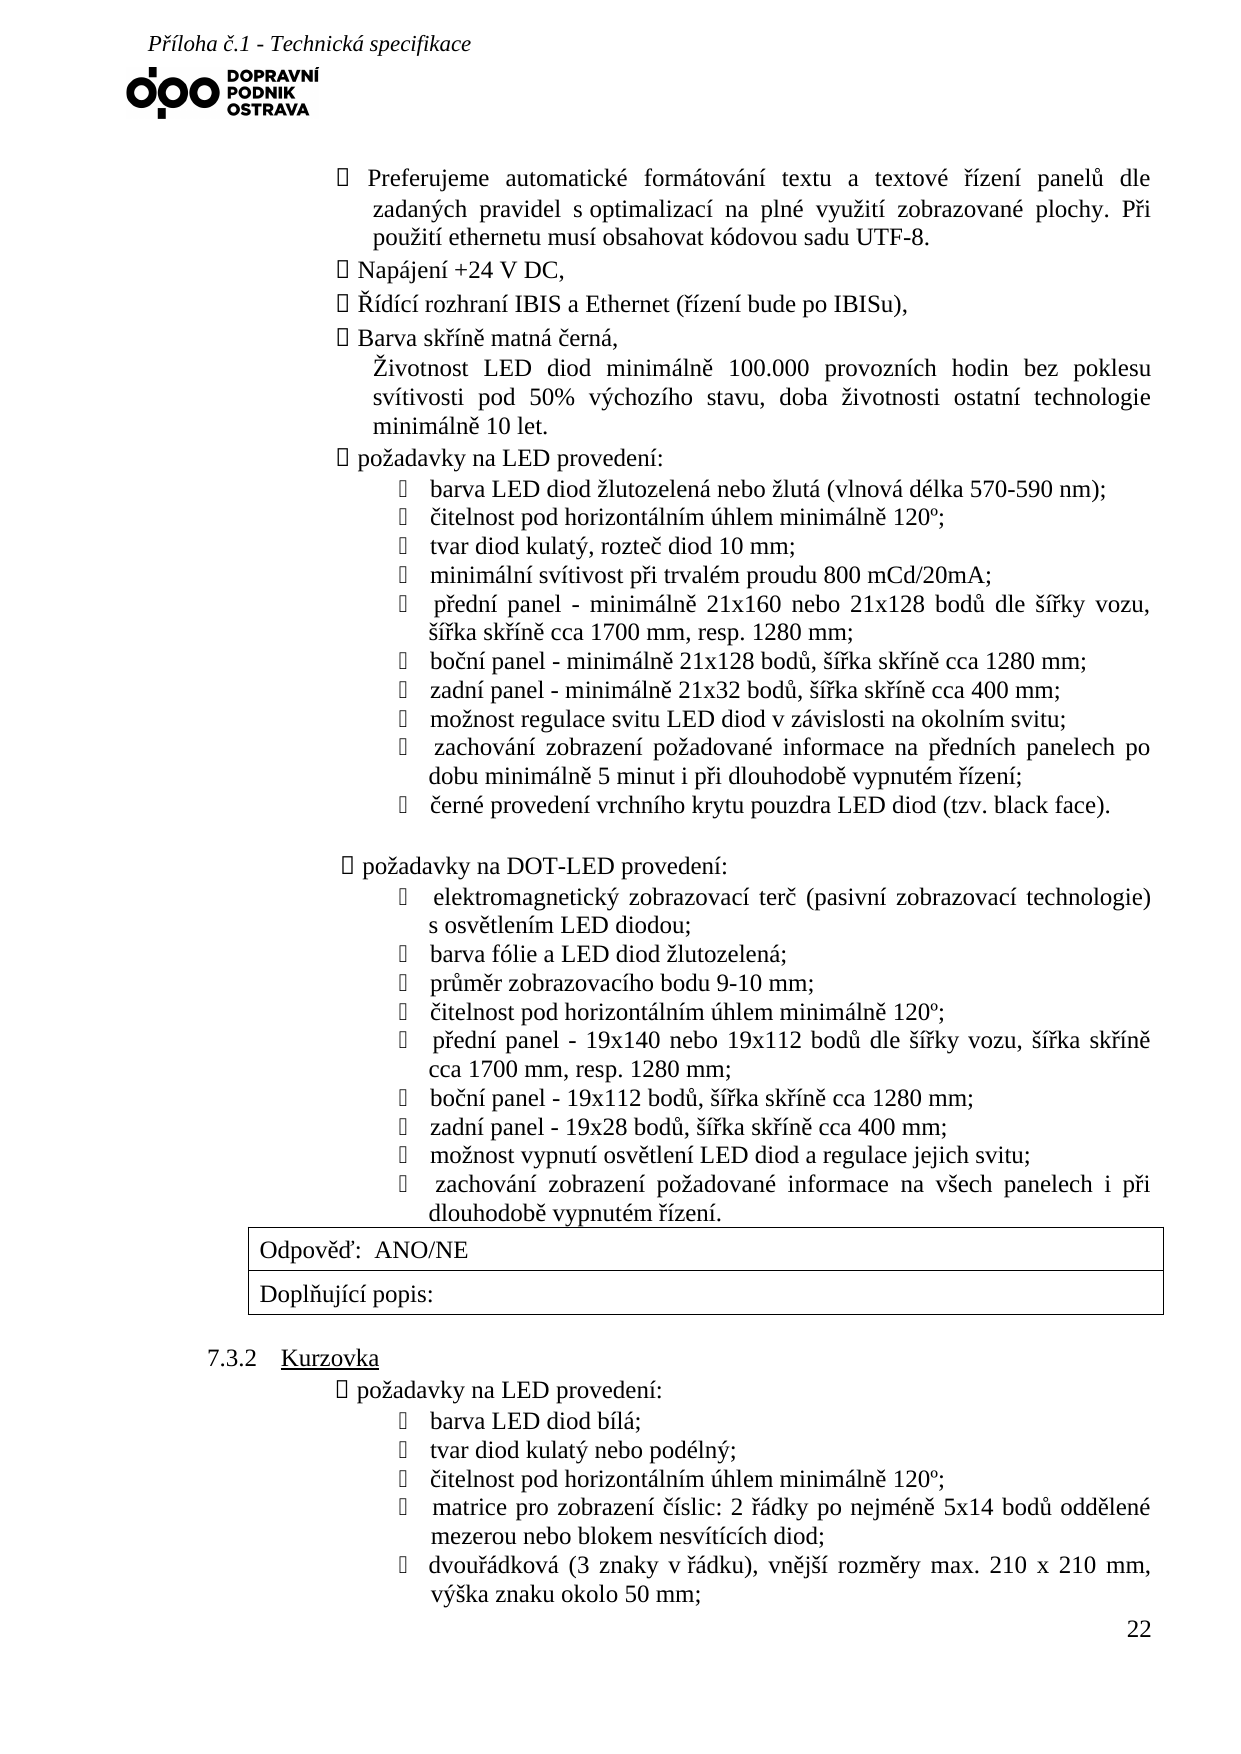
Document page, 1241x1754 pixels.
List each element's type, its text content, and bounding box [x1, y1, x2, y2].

text  požadavky na LED provedení: [334, 1372, 1152, 1406]
text  možnost regulace svitu LED diod v závislosti na okolním svitu; [399, 704, 1152, 732]
text Životnost LED diod minimálně 100.000 provozních hodin bez poklesu svítivosti pod 50% výchozího stavu, doba životnosti ostatní technologie minimálně 10 let. [373, 353, 1152, 440]
text  zadní panel - 19x28 bodů, šířka skříně cca 400 mm; [399, 1112, 1152, 1140]
text  přední panel - minimálně 21x160 nebo 21x128 bodů dle šířky vozu, šířka skříně cca 1700 mm, resp. 1280 mm; [399, 589, 1152, 646]
text  požadavky na DOT-LED provedení: [340, 847, 1152, 882]
text  Barva skříně matná černá, [335, 319, 1152, 353]
text  barva LED diod bílá; [399, 1406, 1152, 1435]
text  zachování zobrazení požadované informace na předních panelech po dobu minimálně 5 minut i při dlouhodobě vypnutém řízení; [399, 732, 1152, 790]
table_cell Doplňující popis: [249, 1271, 1163, 1313]
text  boční panel - 19x112 bodů, šířka skříně cca 1280 mm; [399, 1083, 1152, 1112]
text  minimální svítivost při trvalém proudu 800 mCd/20mA; [399, 560, 1152, 589]
text  Napájení +24 V DC, [335, 251, 1152, 285]
list Kurzovka [207, 1343, 1152, 1372]
table_header Odpověď: ANO/NE [249, 1228, 1163, 1270]
text  čitelnost pod horizontálním úhlem minimálně 120º; [399, 1464, 1152, 1492]
text  barva fólie a LED diod žlutozelená; [399, 939, 1152, 968]
text  boční panel - minimálně 21x128 bodů, šířka skříně cca 1280 mm; [399, 646, 1152, 675]
text  zadní panel - minimálně 21x32 bodů, šířka skříně cca 400 mm; [399, 675, 1152, 704]
list  dvouřádková (3 znaky v řádku), vnější rozměry max. 210 x 210 mm, výška znaku okolo 50 mm; [399, 1550, 1152, 1607]
text  tvar diod kulatý, rozteč diod 10 mm; [399, 531, 1152, 560]
text  průměr zobrazovacího bodu 9-10 mm; [399, 968, 1152, 997]
text  přední panel - 19x140 nebo 19x112 bodů dle šířky vozu, šířka skříně cca 1700 mm, resp. 1280 mm; [399, 1025, 1152, 1083]
text  možnost vypnutí osvětlení LED diod a regulace jejich svitu; [399, 1140, 1152, 1169]
text  Řídící rozhraní IBIS a Ethernet (řízení bude po IBISu), [335, 285, 1152, 319]
text  barva LED diod žlutozelená nebo žlutá (vlnová délka 570-590 nm); [399, 474, 1152, 502]
text  matrice pro zobrazení číslic: 2 řádky po nejméně 5x14 bodů oddělené mezerou nebo blokem nesvítících diod; [399, 1492, 1152, 1550]
text  čitelnost pod horizontálním úhlem minimálně 120º; [399, 997, 1152, 1025]
text  tvar diod kulatý nebo podélný; [399, 1435, 1152, 1464]
text  Preferujeme automatické formátování textu a textové řízení panelů dle zadaných pravidel s optimalizací na plné využití zobrazované plochy. Při použití ethernetu musí obsahovat kódovou sadu UTF-8. [335, 160, 1152, 251]
text  čitelnost pod horizontálním úhlem minimálně 120º; [399, 502, 1152, 531]
text  požadavky na LED provedení: [335, 440, 1152, 474]
picture [126, 67, 320, 119]
text  zachování zobrazení požadované informace na všech panelech i při dlouhodobě vypnutém řízení. [399, 1169, 1152, 1227]
text  elektromagnetický zobrazovací terč (pasivní zobrazovací technologie) s osvětlením LED diodou; [399, 882, 1152, 939]
text  černé provedení vrchního krytu pouzdra LED diod (tzv. black face). [399, 790, 1152, 819]
